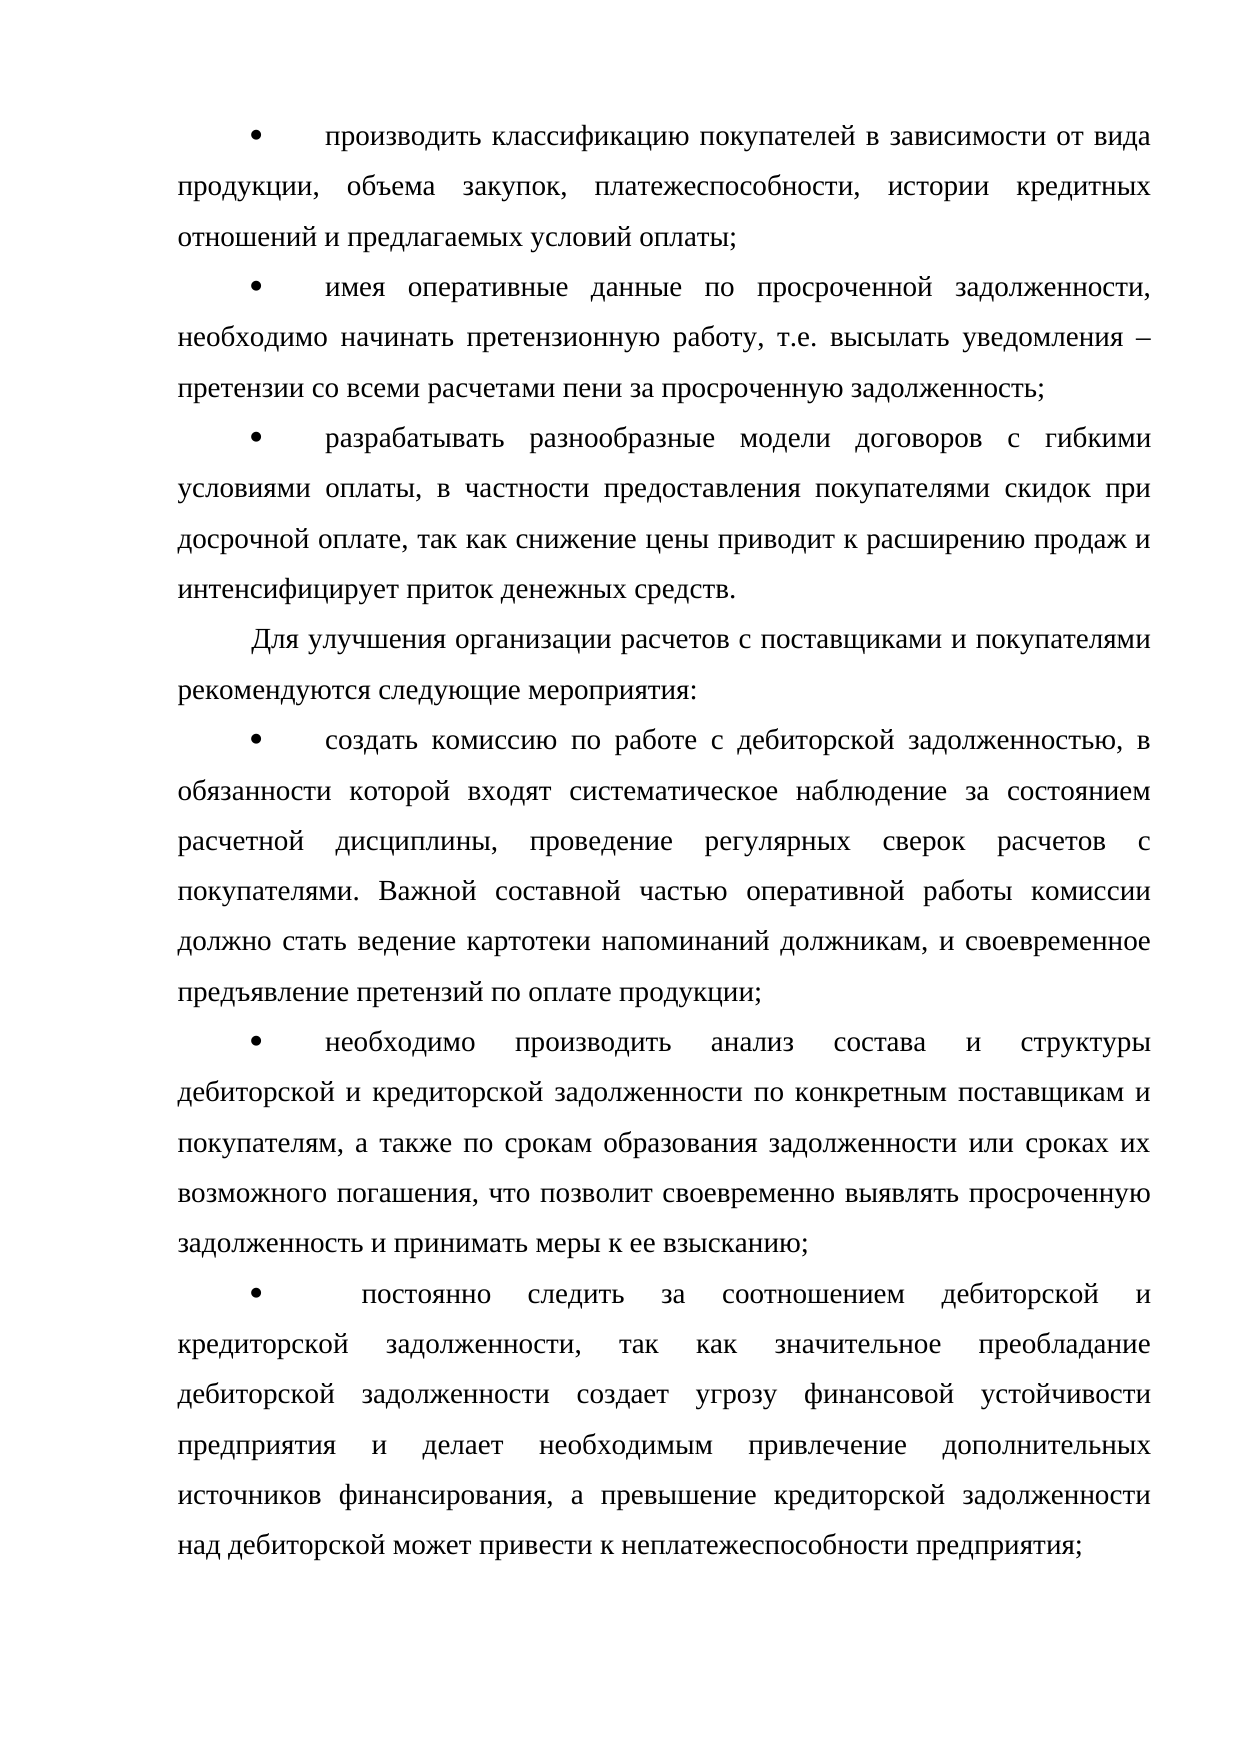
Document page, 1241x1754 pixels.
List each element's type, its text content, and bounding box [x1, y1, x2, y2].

list производить классификацию покупателей в зависимости от вида продукции, объема закупок, платежеспособности, истории кредитных отношений и предлагаемых условий оплаты; [177, 118, 1152, 252]
list имея оперативные данные по просроченной задолженности, необходимо начинать претензионную работу, т.е. высылать уведомления – претензии со всеми расчетами пени за просроченную задолженность; [177, 269, 1152, 403]
list постоянно следить за соотношением дебиторской и кредиторской задолженности, так как значительное преобладание дебиторской задолженности создает угрозу финансовой устойчивости предприятия и делает необходимым привлечение дополнительных источников финансирования, а превышение кредиторской задолженности над дебиторской может привести к неплатежеспособности предприятия; [177, 1276, 1152, 1561]
list необходимо производить анализ состава и структуры дебиторской и кредиторской задолженности по конкретным поставщикам и покупателям, а также по срокам образования задолженности или сроках их возможного погашения, что позволит своевременно выявлять просроченную задолженность и принимать меры к ее взысканию; [177, 1024, 1152, 1259]
text Для улучшения организации расчетов с поставщиками и покупателями рекомендуются следующие мероприятия: [177, 622, 1152, 705]
list создать комиссию по работе с дебиторской задолженностью, в обязанности которой входят систематическое наблюдение за состоянием расчетной дисциплины, проведение регулярных сверок расчетов с покупателями. Важной составной частью оперативной работы комиссии должно стать ведение картотеки напоминаний должникам, и своевременное предъявление претензий по оплате продукции; [177, 722, 1152, 1007]
list разрабатывать разнообразные модели договоров с гибкими условиями оплаты, в частности предоставления покупателями скидок при досрочной оплате, так как снижение цены приводит к расширению продаж и интенсифицирует приток денежных средств. [177, 420, 1152, 605]
